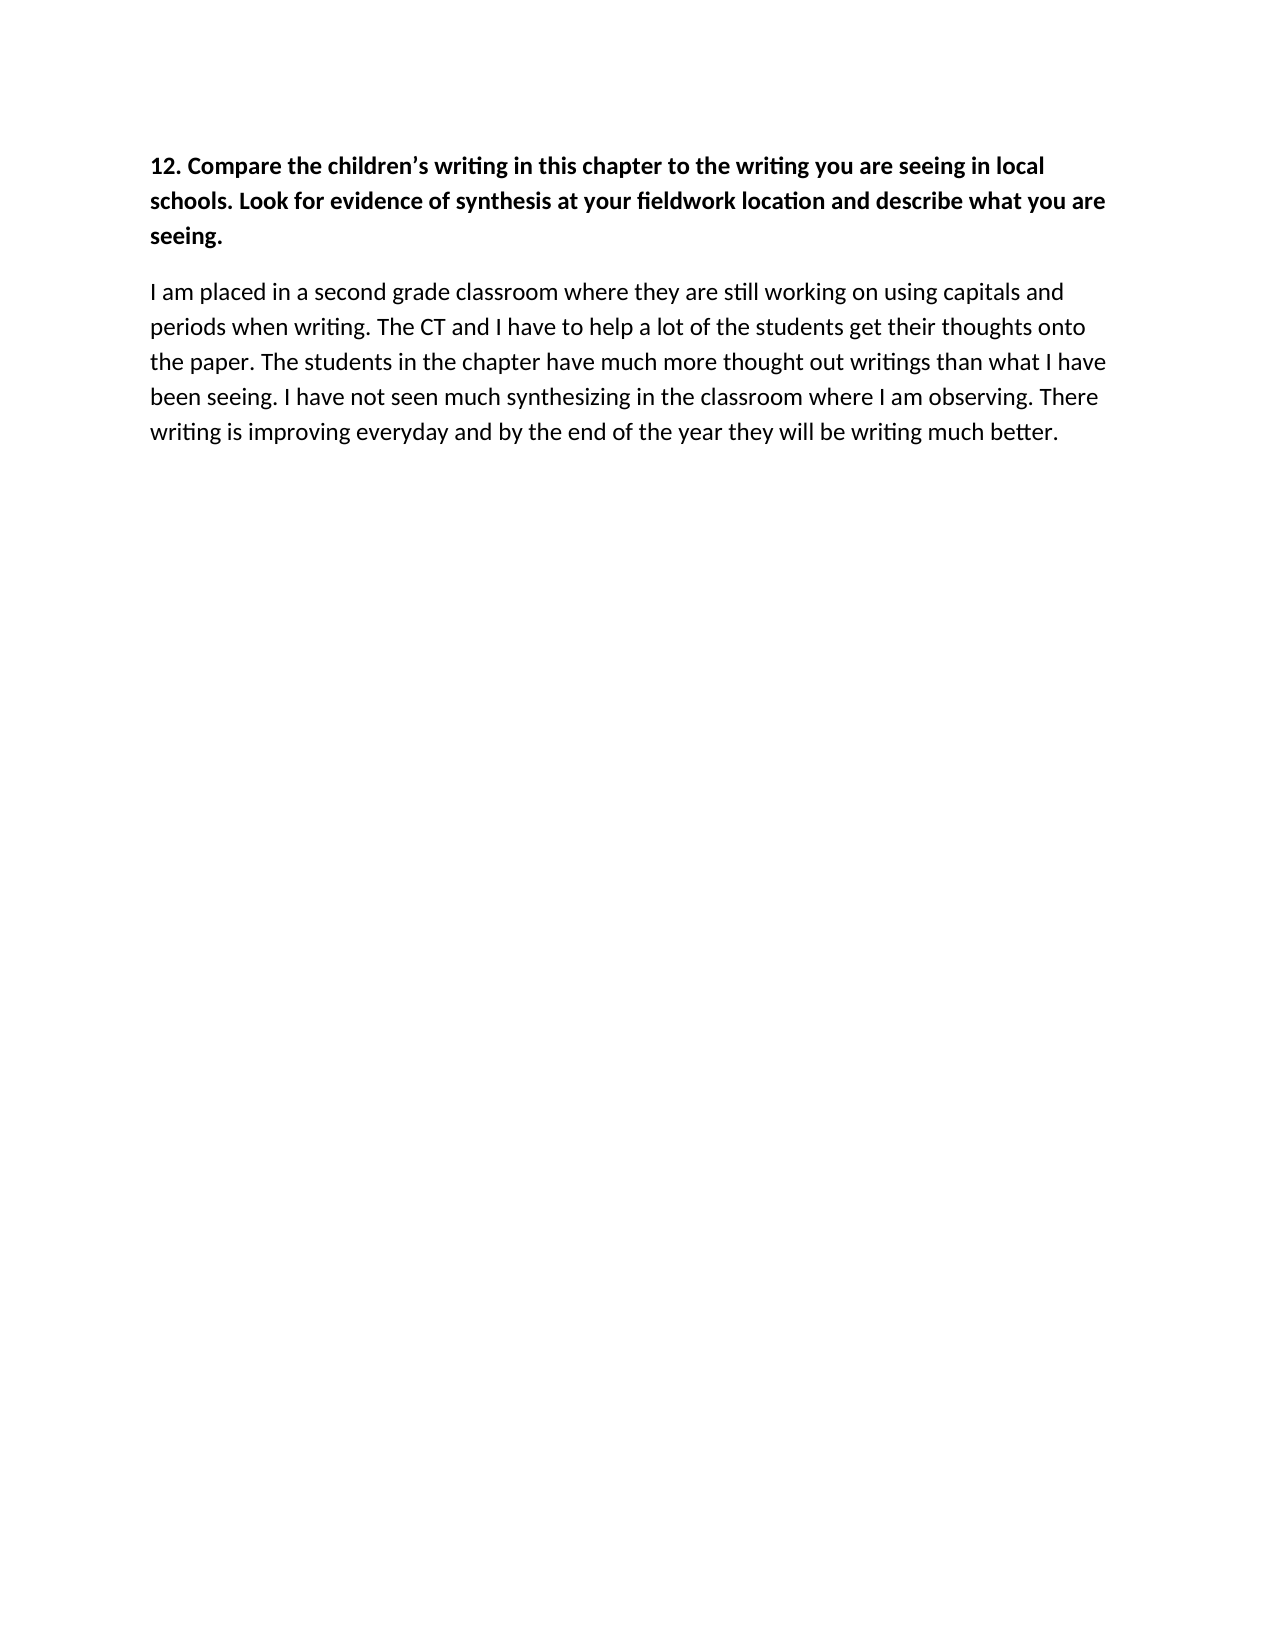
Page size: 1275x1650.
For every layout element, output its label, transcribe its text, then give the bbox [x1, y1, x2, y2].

text I am placed in a second grade classroom where they are still working on using capitals and periods when writing. The CT and I have to help a lot of the students get their thoughts onto the paper. The students in the chapter have much more thought out writings than what I have been seeing. I have not seen much synthesizing in the classroom where I am observing. There writing is improving everyday and by the end of the year they will be writing much better. [150, 276, 1125, 446]
text 12. Compare the children’s writing in this chapter to the writing you are seeing in local schools. Look for evidence of synthesis at your fieldwork location and describe what you are seeing. [150, 150, 1125, 251]
